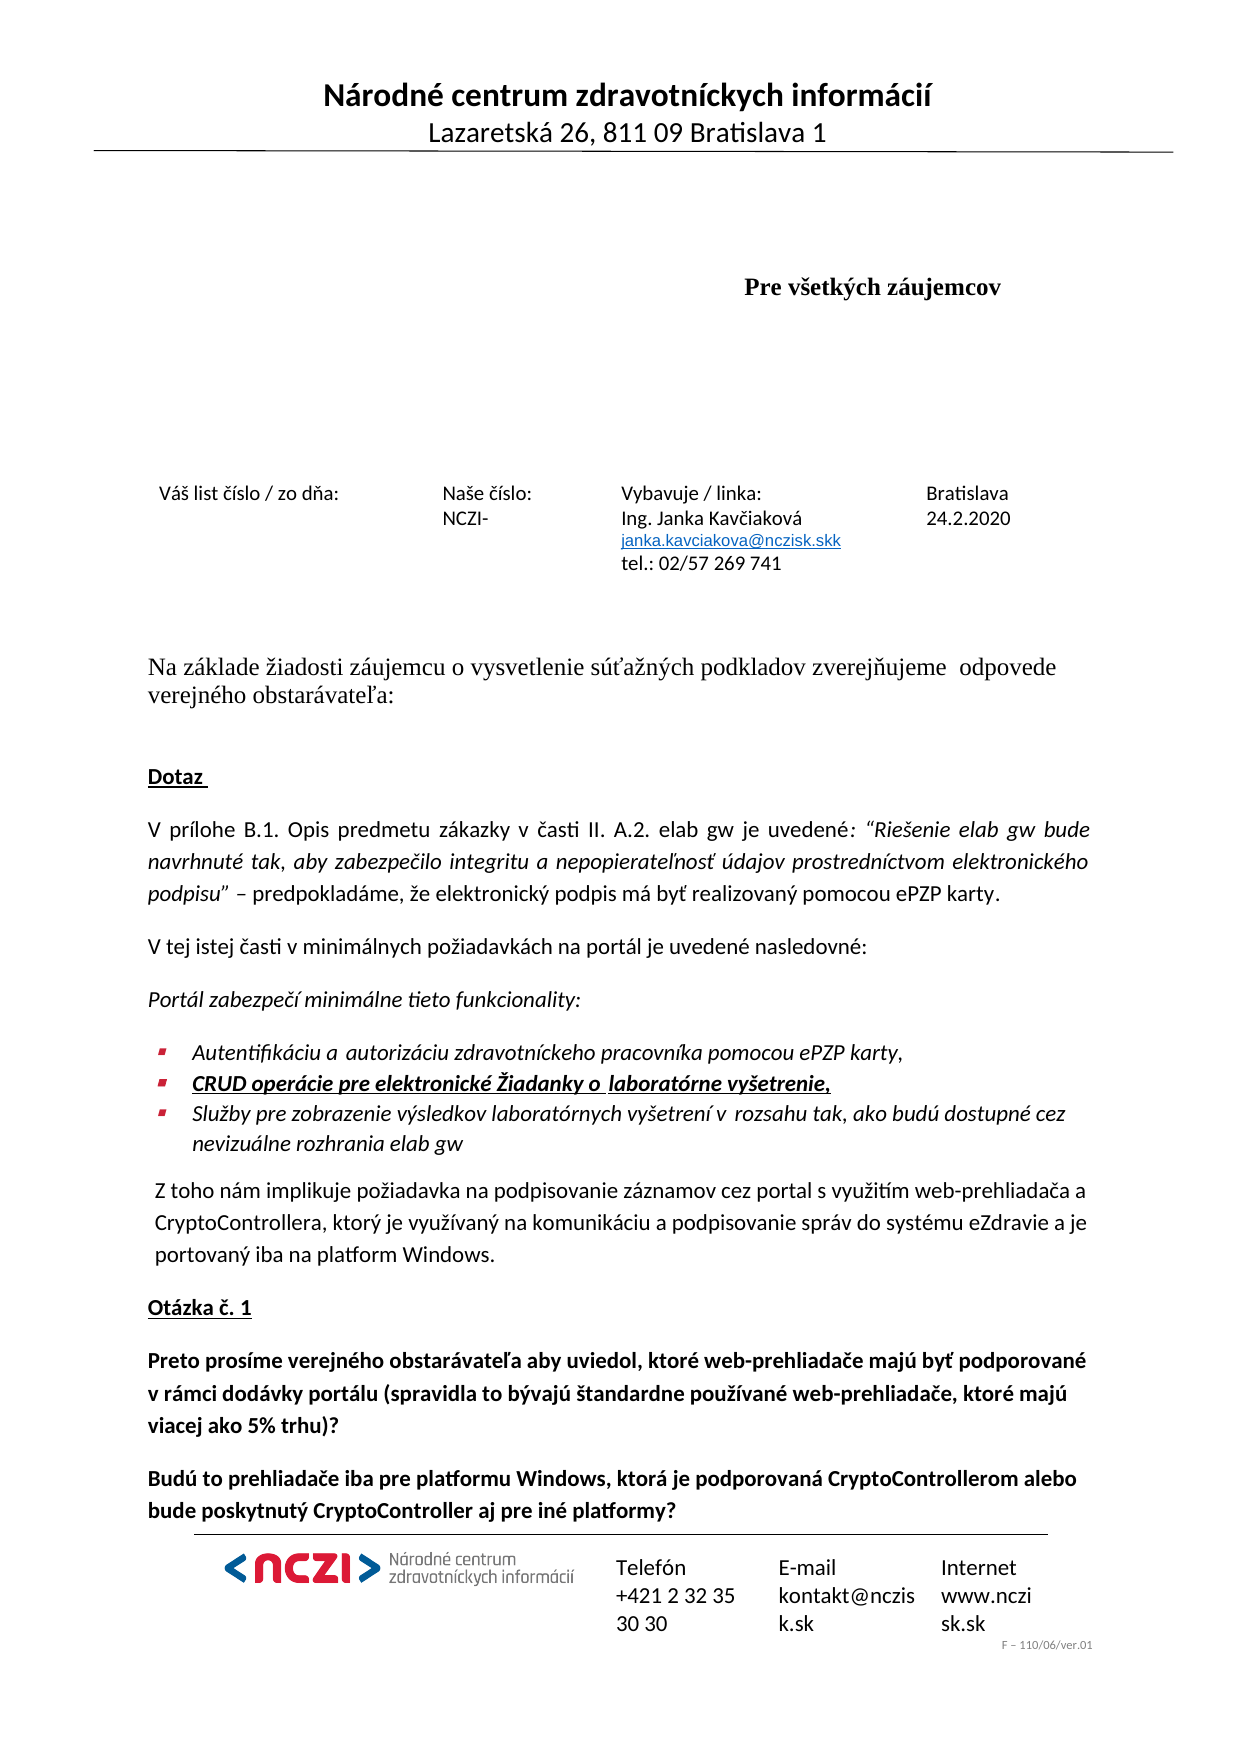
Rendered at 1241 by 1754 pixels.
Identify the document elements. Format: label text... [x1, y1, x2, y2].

table_header Váš list číslo / zo dňa: [148, 480, 431, 591]
list Služby pre zobrazenie výsledkov laboratórnych vyšetrení v rozsahu tak, ako budú dostupné cez nevizuálne rozhrania elab gw [154, 1099, 1093, 1157]
text Portál zabezpečí minimálne tieto funkcionality: [148, 986, 1093, 1013]
table_header Naše číslo: NCZI- [431, 480, 610, 591]
text Dotaz [148, 762, 1093, 790]
list Autentifikáciu a autorizáciu zdravotníckeho pracovníka pomocou ePZP karty, [154, 1038, 1093, 1067]
text V tej istej časti v minimálnych požiadavkách na portál je uvedené nasledovné: [148, 932, 1093, 961]
table_header Vybavuje / linka: Ing. Janka Kavčiaková janka.kavciakova@nczisk.skk tel.: 02/57 269 741 [610, 480, 915, 591]
list CRUD operácie pre elektronické Žiadanky o laboratórne vyšetrenie, [154, 1069, 1093, 1097]
text Preto prosíme verejného obstarávateľa aby uviedol, ktoré web-prehliadače majú byť podporované v rámci dodávky portálu (spravidla to bývajú štandardne používané web-prehliadače, ktoré majú viacej ako 5% trhu)? [148, 1346, 1093, 1439]
picture [205, 1540, 594, 1598]
text Z toho nám implikuje požiadavka na podpisovanie záznamov cez portal s využitím web-prehliadača a CryptoControllera, ktorý je využívaný na komunikáciu a podpisovanie správ do systému eZdravie a je portovaný iba na platform Windows. [154, 1176, 1093, 1268]
table_header Pre všetkých záujemcov [670, 272, 1187, 449]
text Na základe žiadosti záujemcu o vysvetlenie súťažných podkladov zverejňujeme odpovede verejného obstarávateľa: [148, 652, 1093, 709]
table_header Bratislava 24.2.2020 [915, 480, 1198, 591]
text Budú to prehliadače iba pre platformu Windows, ktorá je podporovaná CryptoControllerom alebo bude poskytnutý CryptoController aj pre iné platformy? [148, 1464, 1093, 1524]
text Otázka č. 1 [148, 1293, 1093, 1321]
text V prílohe B.1. Opis predmetu zákazky v časti II. A.2. elab gw je uvedené: “Riešenie elab gw bude navrhnuté tak, aby zabezpečilo integritu a nepopierateľnosť údajov prostredníctvom elektronického podpisu” – predpokladáme, že elektronický podpis má byť realizovaný pomocou ePZP karty. [148, 815, 1093, 907]
